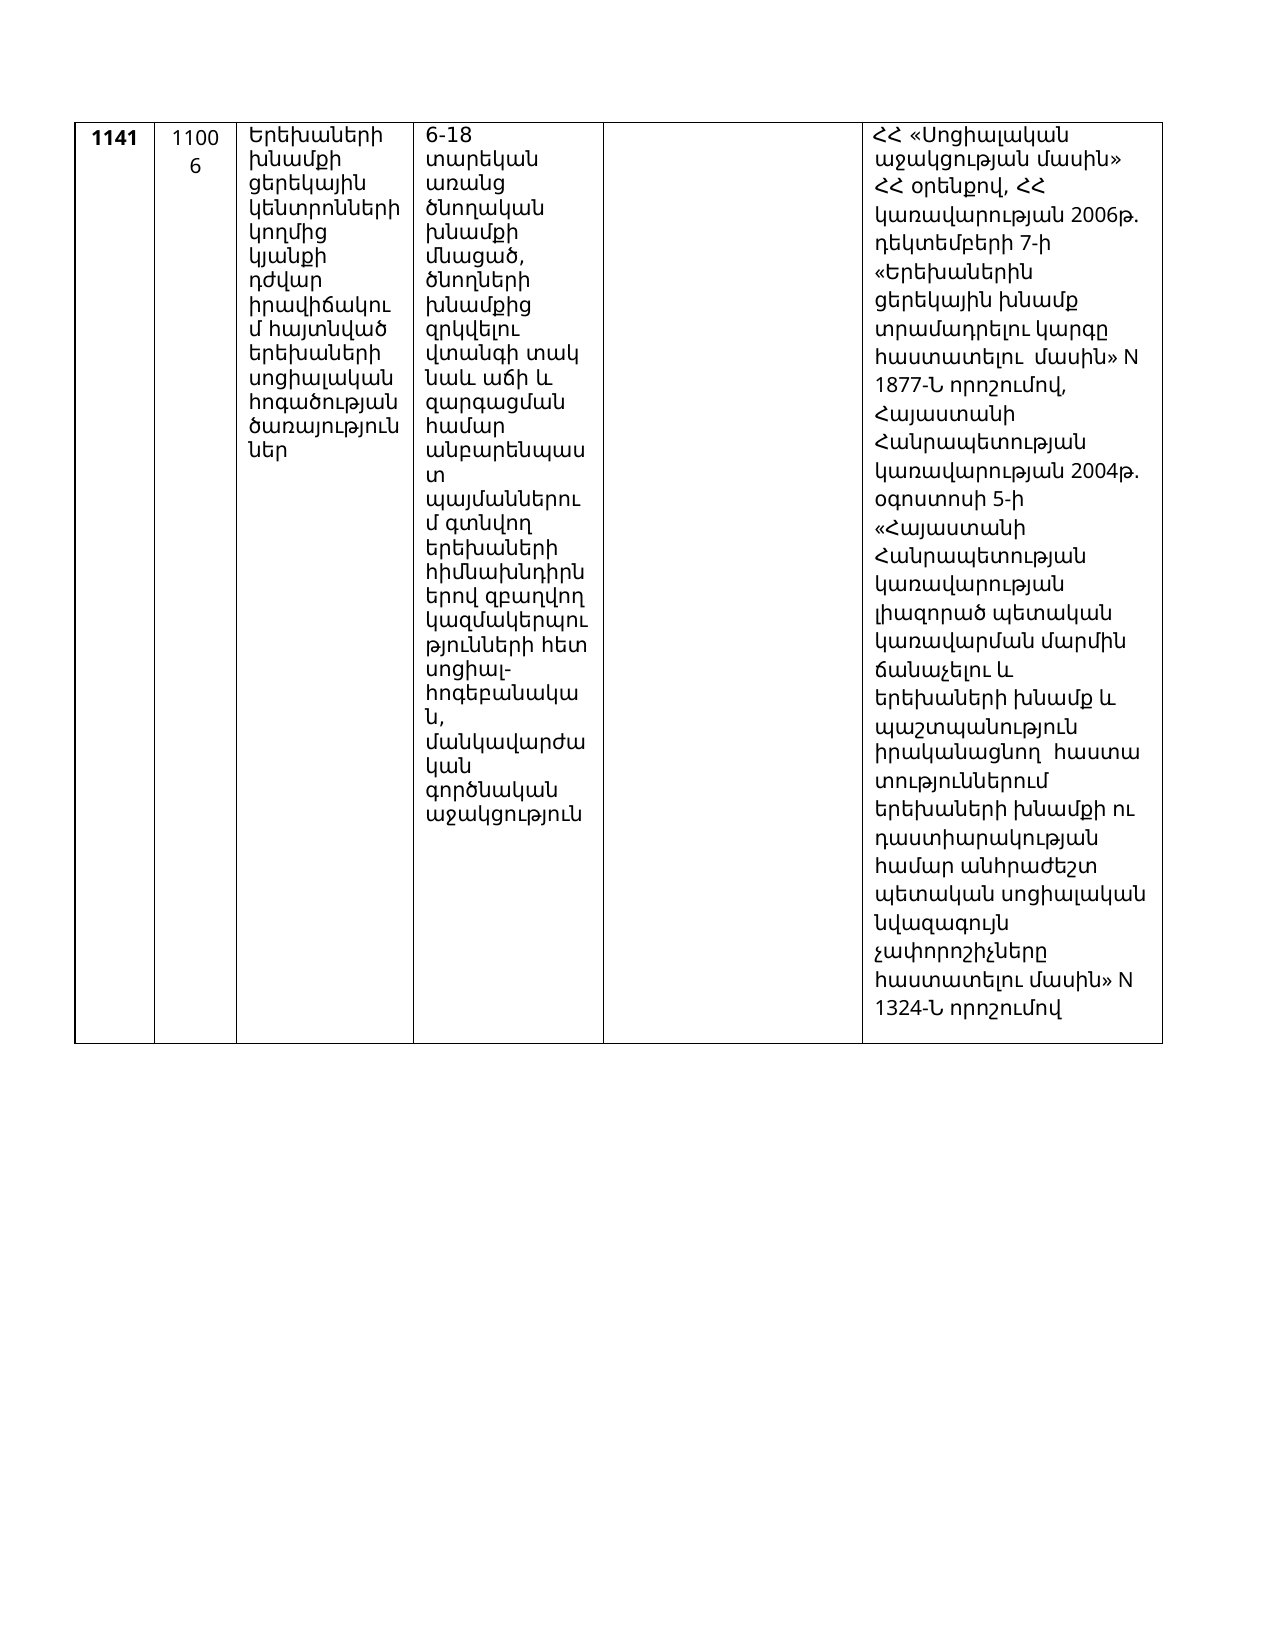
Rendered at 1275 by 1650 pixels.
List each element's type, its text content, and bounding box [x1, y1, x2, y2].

table_cell [604, 123, 862, 1043]
table_cell 1141 [76, 123, 154, 1043]
table_cell Երեխաների խնամքի ցերեկային կենտրոնների կողմից կյանքի դժվար իրավիճակում հայտնված երեխաների սոցիալական հոգածության ծառայություններ [237, 123, 413, 1043]
table_cell 6-18 տարեկան առանց ծնողական խնամքի մնացած, ծնողների խնամքից զրկվելու վտանգի տակ նաև աճի և զարգացման համար անբարենպաստ պայմաններում գտնվող երեխաների հիմնախնդիրներով զբաղվող կազմակերպությունների հետ սոցիալ-հոգեբանական, մանկավարժական գործնական աջակցություն [414, 123, 603, 1043]
table_cell 11006 [155, 123, 236, 1043]
table_cell ՀՀ «Սոցիալական աջակցության մասին» ՀՀ օրենքով, ՀՀ կառավարության 2006թ. դեկտեմբերի 7-ի «Երեխաներին ցերեկային խնամք տրամադրելու կարգը հաստատելու մասին» N 1877-Ն որոշումով, Հայաստանի Հանրապետության կառավարության 2004թ. օգոստոսի 5-ի «Հայաստանի Հանրապետության կառավարության լիազորած պետական կառավարման մարմին ճանաչելու և երեխաների խնամք և պաշտպանություն իրականացնող հաստատություններում երեխաների խնամքի ու դաստիարակության համար անհրաժեշտ պետական սոցիալական նվազագույն չափորոշիչները հաստատելու մասին» N 1324-Ն որոշումով [863, 123, 1162, 1043]
